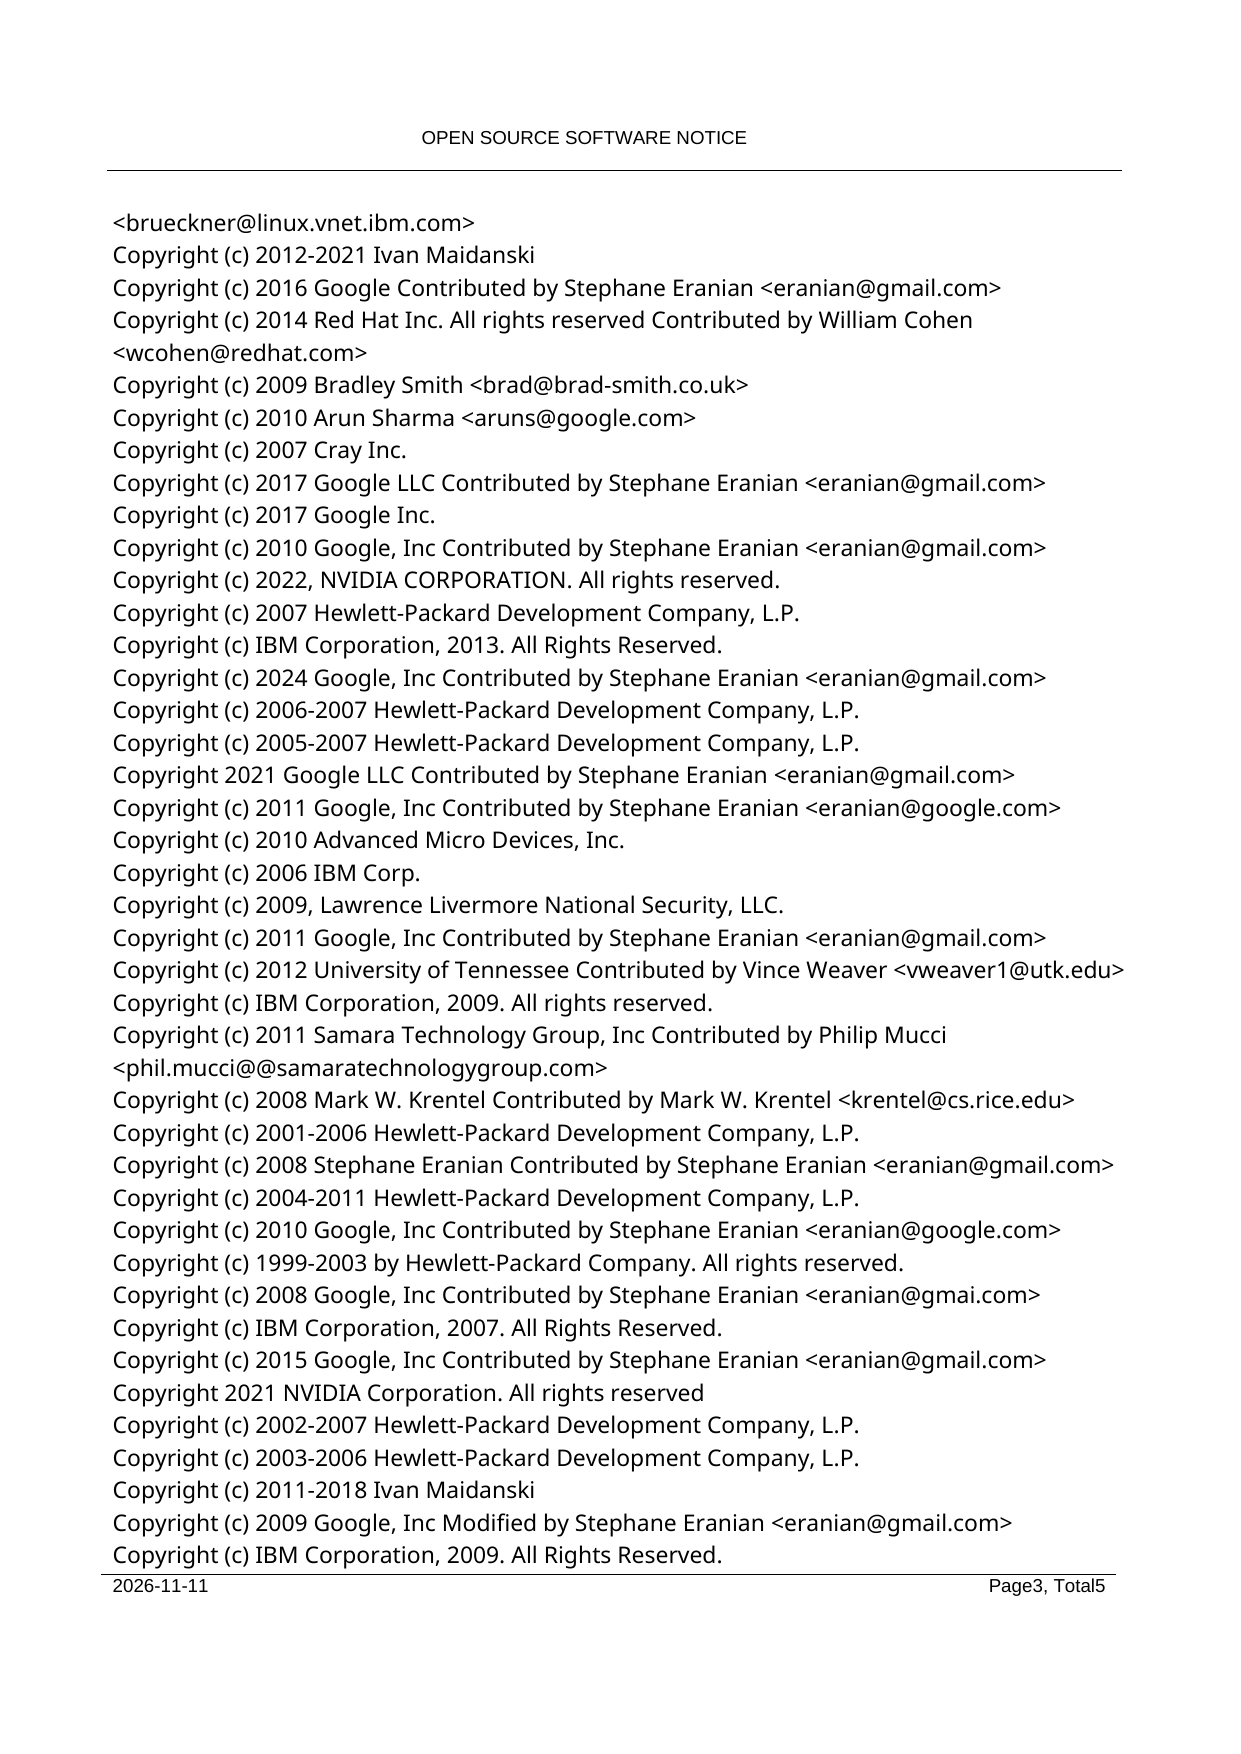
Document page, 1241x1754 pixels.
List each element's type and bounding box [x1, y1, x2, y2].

text [112, 206, 1128, 1571]
